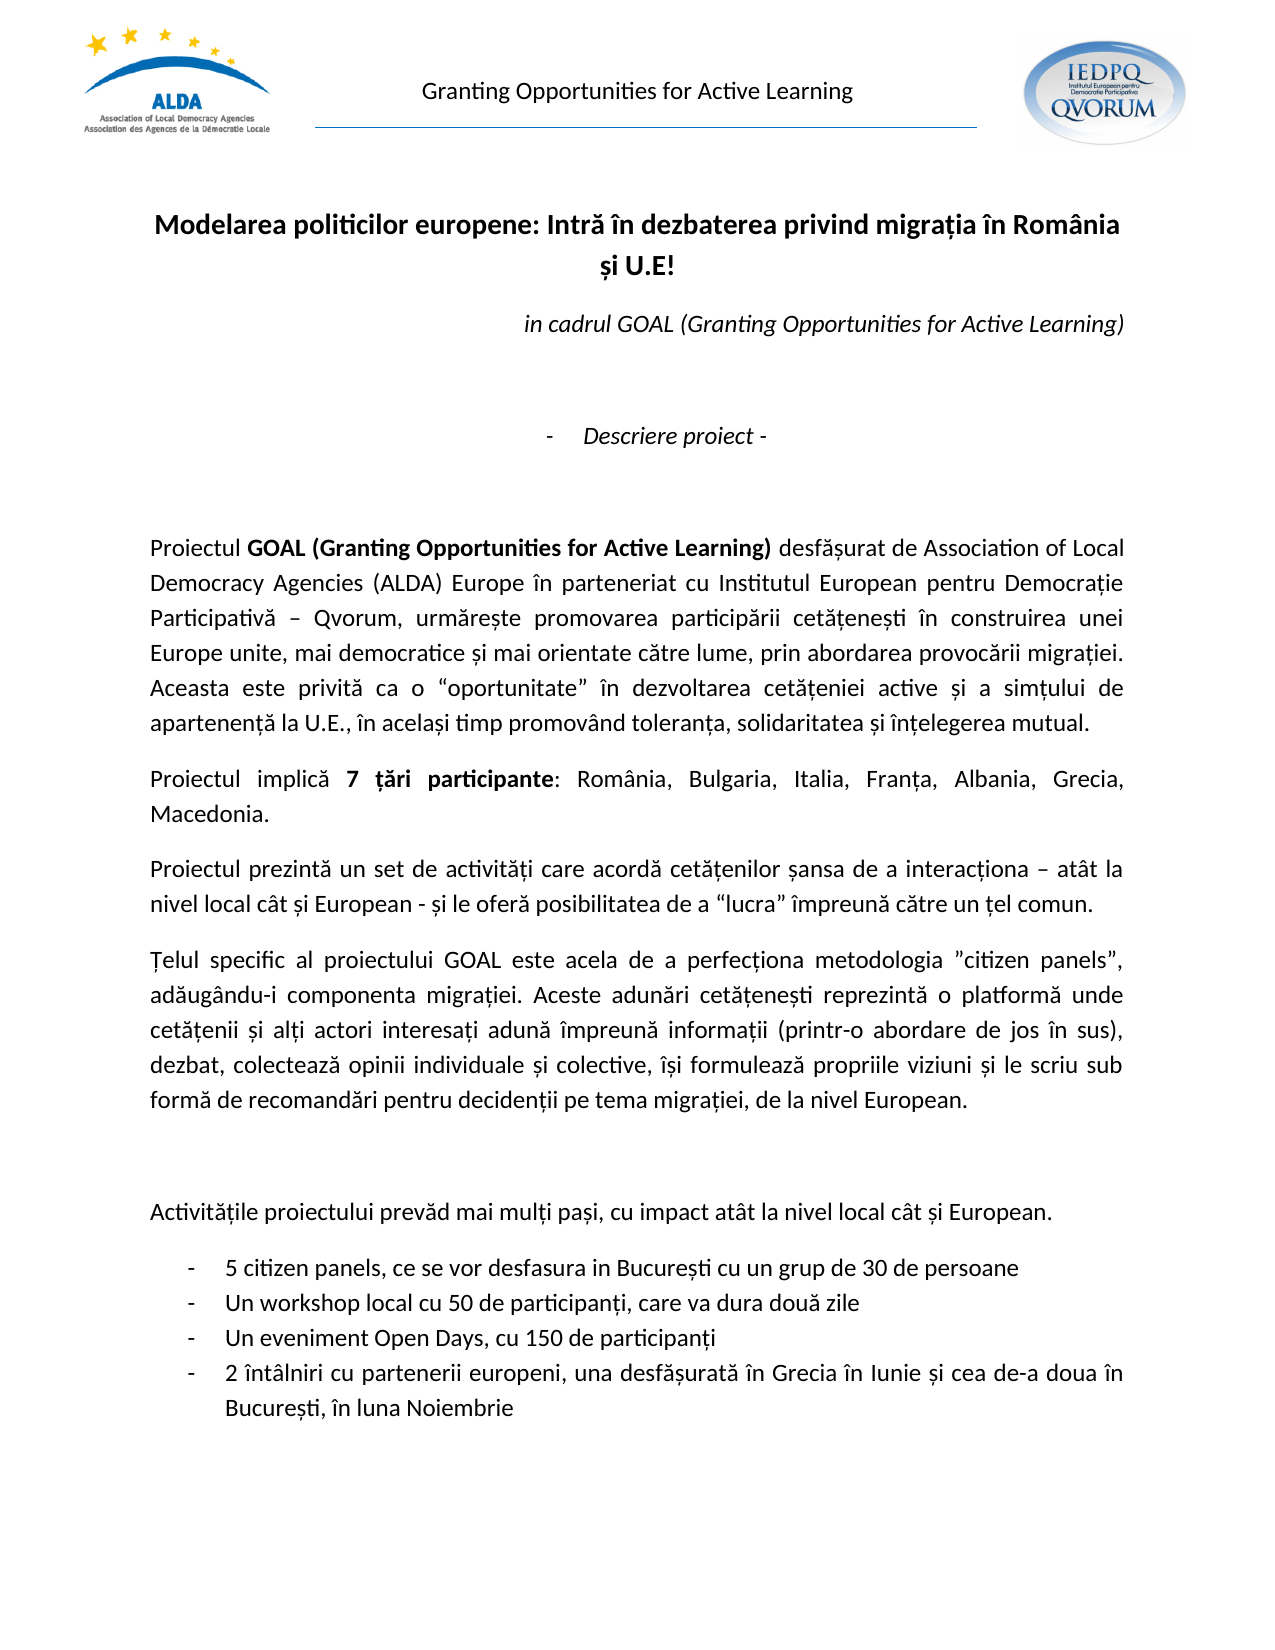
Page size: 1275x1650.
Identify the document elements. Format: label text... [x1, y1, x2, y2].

picture [1020, 36, 1190, 149]
text Activitățile proiectului prevăd mai mulți pași, cu impact atât la nivel local cât și European. [150, 1196, 1125, 1227]
list Un workshop local cu 50 de participanți, care va dura două zile [187, 1287, 1125, 1317]
text Modelarea politicilor europene: Intră în dezbaterea privind migrația în România și U.E! [150, 206, 1125, 282]
list 5 citizen panels, ce se vor desfasura in București cu un grup de 30 de persoane [187, 1252, 1125, 1282]
list Descriere proiect - [187, 420, 1125, 451]
text Proiectul implică 7 țări participante: România, Bulgaria, Italia, Franța, Albania, Grecia, Macedonia. [150, 763, 1125, 828]
list 2 întâlniri cu partenerii europeni, una desfășurată în Grecia în Iunie și cea de-a doua în București, în luna Noiembrie [187, 1357, 1125, 1422]
text Proiectul GOAL (Granting Opportunities for Active Learning) desfășurat de Association of Local Democracy Agencies (ALDA) Europe în parteneriat cu Institutul European pentru Democrație Participativă – Qvorum, urmărește promovarea participării cetățenești în construirea unei Europe unite, mai democratice și mai orientate către lume, prin abordarea provocării migrației. Aceasta este privită ca o “oportunitate” în dezvoltarea cetățeniei active și a simțului de apartenență la U.E., în același timp promovând toleranța, solidaritatea și înțelegerea mutual. [150, 532, 1125, 737]
text in cadrul GOAL (Granting Opportunities for Active Learning) [150, 308, 1125, 339]
picture [78, 21, 278, 136]
text Proiectul prezintă un set de activități care acordă cetățenilor șansa de a interacționa – atât la nivel local cât și European - și le oferă posibilitatea de a “lucra” împreună către un țel comun. [150, 853, 1125, 919]
text Țelul specific al proiectului GOAL este acela de a perfecționa metodologia ”citizen panels”, adăugându-i componenta migrației. Aceste adunări cetățenești reprezintă o platformă unde cetățenii și alți actori interesați adună împreună informații (printr-o abordare de jos în sus), dezbat, colectează opinii individuale și colective, își formulează propriile viziuni și le scriu sub formă de recomandări pentru decidenții pe tema migrației, de la nivel European. [150, 944, 1125, 1115]
list Un eveniment Open Days, cu 150 de participanți [187, 1322, 1125, 1352]
